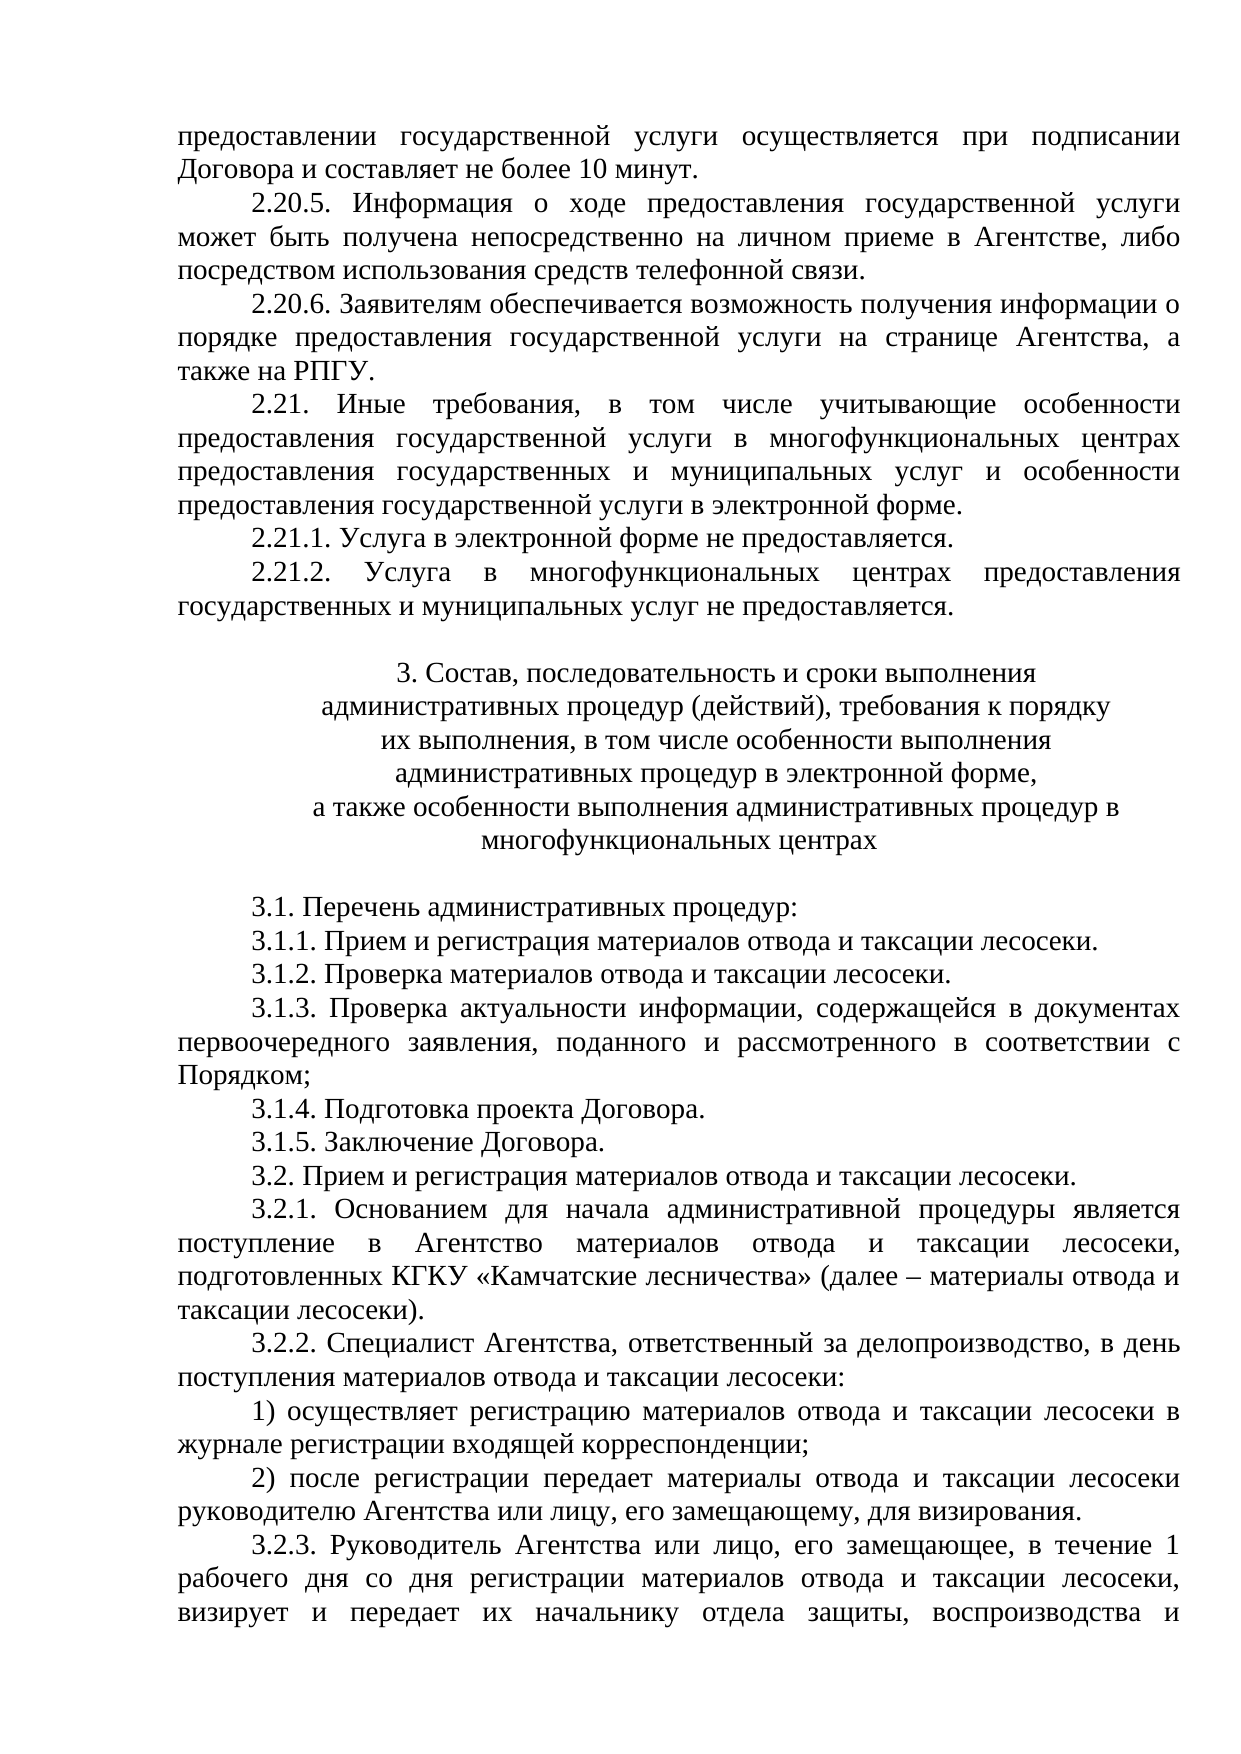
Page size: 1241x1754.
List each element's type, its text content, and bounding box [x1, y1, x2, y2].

text 2.21. Иные требования, в том числе учитывающие особенности предоставления государственной услуги в многофункциональных центрах предоставления государственных и муниципальных услуг и особенности предоставления государственной услуги в электронной форме. [177, 386, 1181, 521]
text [177, 118, 1181, 185]
title административных процедур в электронной форме, [177, 755, 1181, 789]
text 3.2. Прием и регистрация материалов отвода и таксации лесосеки. [177, 1158, 1181, 1191]
title административных процедур (действий), требования к порядку [177, 688, 1181, 722]
text 2.21.1. Услуга в электронной форме не предоставляется. [177, 521, 1181, 554]
text 3.1.2. Проверка материалов отвода и таксации лесосеки. [177, 957, 1181, 990]
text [177, 1527, 1181, 1627]
text 2) после регистрации передает материалы отвода и таксации лесосеки руководителю Агентства или лицу, его замещающему, для визирования. [177, 1460, 1181, 1527]
text 3.2.1. Основанием для начала административной процедуры является поступление в Агентство материалов отвода и таксации лесосеки, подготовленных КГКУ «Камчатские лесничества» (далее – материалы отвода и таксации лесосеки). [177, 1191, 1181, 1326]
title 3. Состав, последовательность и сроки выполнения [177, 655, 1181, 688]
title а также особенности выполнения административных процедур в многофункциональных центрах [177, 789, 1181, 856]
text 3.1.4. Подготовка проекта Договора. [177, 1091, 1181, 1124]
text 3.1.5. Заключение Договора. [177, 1124, 1181, 1158]
text 3.1.1. Прием и регистрация материалов отвода и таксации лесосеки. [177, 923, 1181, 957]
text 1) осуществляет регистрацию материалов отвода и таксации лесосеки в журнале регистрации входящей корреспонденции; [177, 1393, 1181, 1460]
text 3.2.2. Специалист Агентства, ответственный за делопроизводство, в день поступления материалов отвода и таксации лесосеки: [177, 1326, 1181, 1393]
text 2.20.6. Заявителям обеспечивается возможность получения информации о порядке предоставления государственной услуги на странице Агентства, а также на РПГУ. [177, 286, 1181, 386]
text 2.21.2. Услуга в многофункциональных центрах предоставления государственных и муниципальных услуг не предоставляется. [177, 554, 1181, 621]
text 3.1. Перечень административных процедур: [177, 889, 1181, 923]
title их выполнения, в том числе особенности выполнения [177, 722, 1181, 755]
text 3.1.3. Проверка актуальности информации, содержащейся в документах первоочередного заявления, поданного и рассмотренного в соответствии с Порядком; [177, 990, 1181, 1091]
text 2.20.5. Информация о ходе предоставления государственной услуги может быть получена непосредственно на личном приеме в Агентстве, либо посредством использования средств телефонной связи. [177, 185, 1181, 286]
